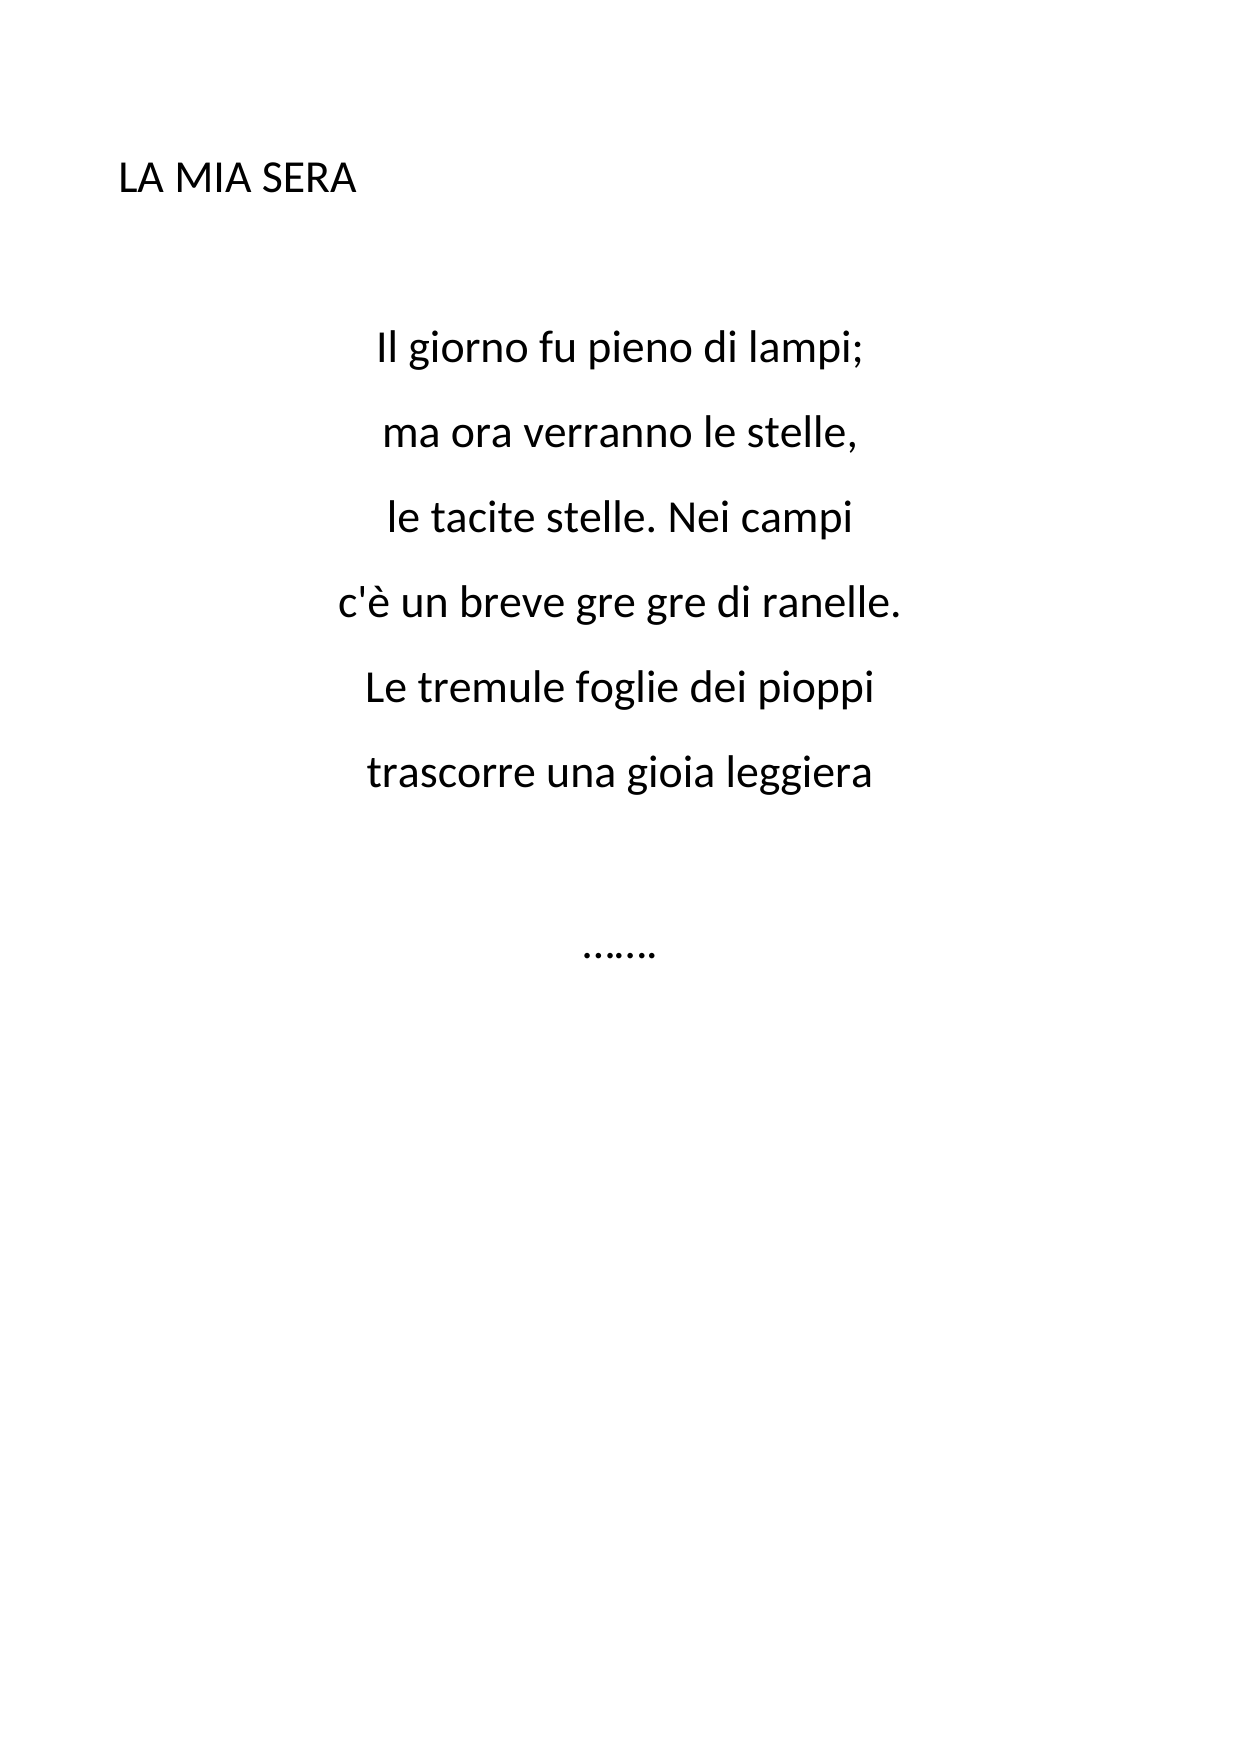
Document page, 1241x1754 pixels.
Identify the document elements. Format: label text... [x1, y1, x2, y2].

text Le tremule foglie dei pioppi [118, 658, 1122, 714]
text LA MIA SERA [118, 148, 1122, 203]
text ……. [118, 913, 1122, 969]
text Il giorno fu pieno di lampi; [118, 318, 1122, 374]
text c'è un breve gre gre di ranelle. [118, 573, 1122, 629]
text le tacite stelle. Nei campi [118, 488, 1122, 544]
text trascorre una gioia leggiera [118, 743, 1122, 799]
text ma ora verranno le stelle, [118, 403, 1122, 459]
